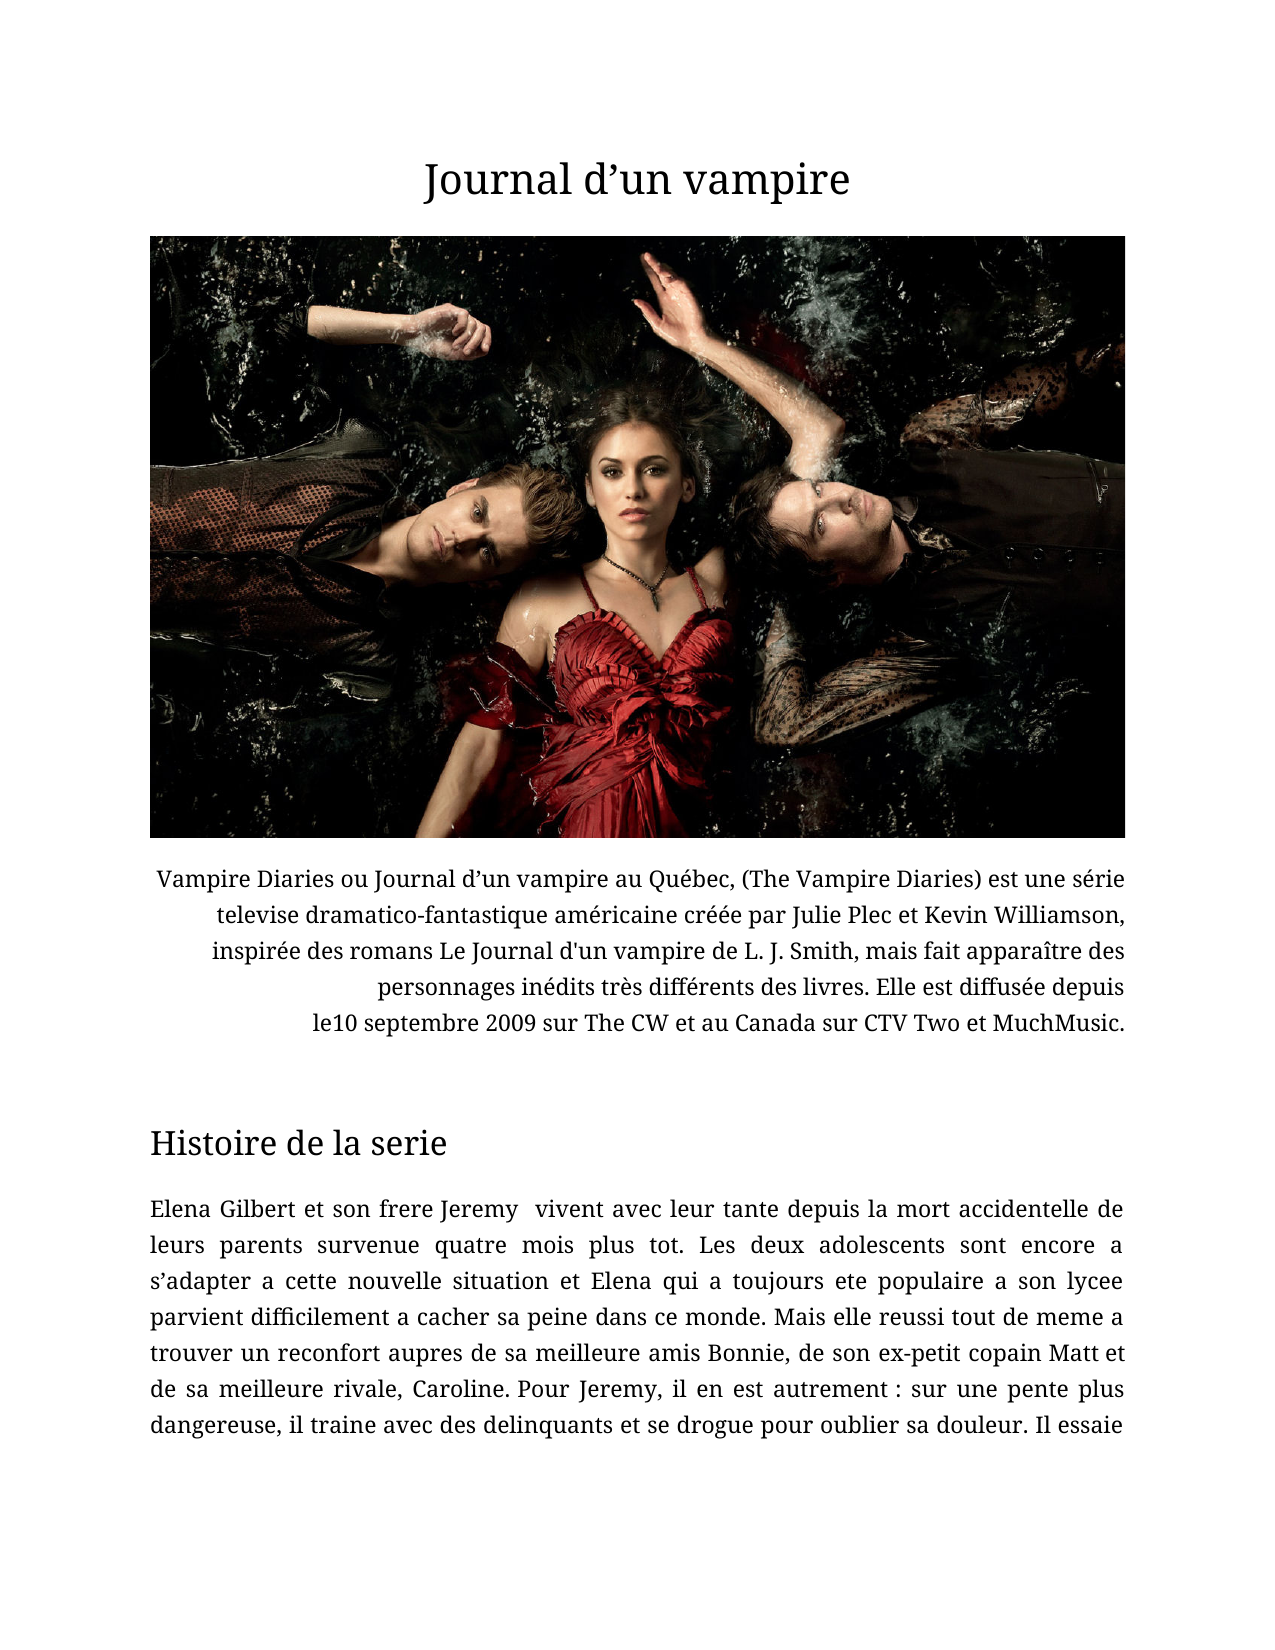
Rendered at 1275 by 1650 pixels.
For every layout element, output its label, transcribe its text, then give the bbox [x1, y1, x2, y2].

picture [150, 236, 1125, 838]
text Journal d’un vampire [150, 150, 1125, 207]
text Histoire de la serie [150, 1120, 1125, 1166]
text Vampire Diaries ou Journal d’un vampire au Québec, (The Vampire Diaries) est une série televise dramatico-fantastique américaine créée par Julie Plec et Kevin Williamson, inspirée des romans Le Journal d'un vampire de L. J. Smith, mais fait apparaître des personnages inédits très différents des livres. Elle est diffusée depuis le10 septembre 2009 sur The CW et au Canada sur CTV Two et MuchMusic. [150, 863, 1125, 1038]
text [150, 1193, 1125, 1440]
